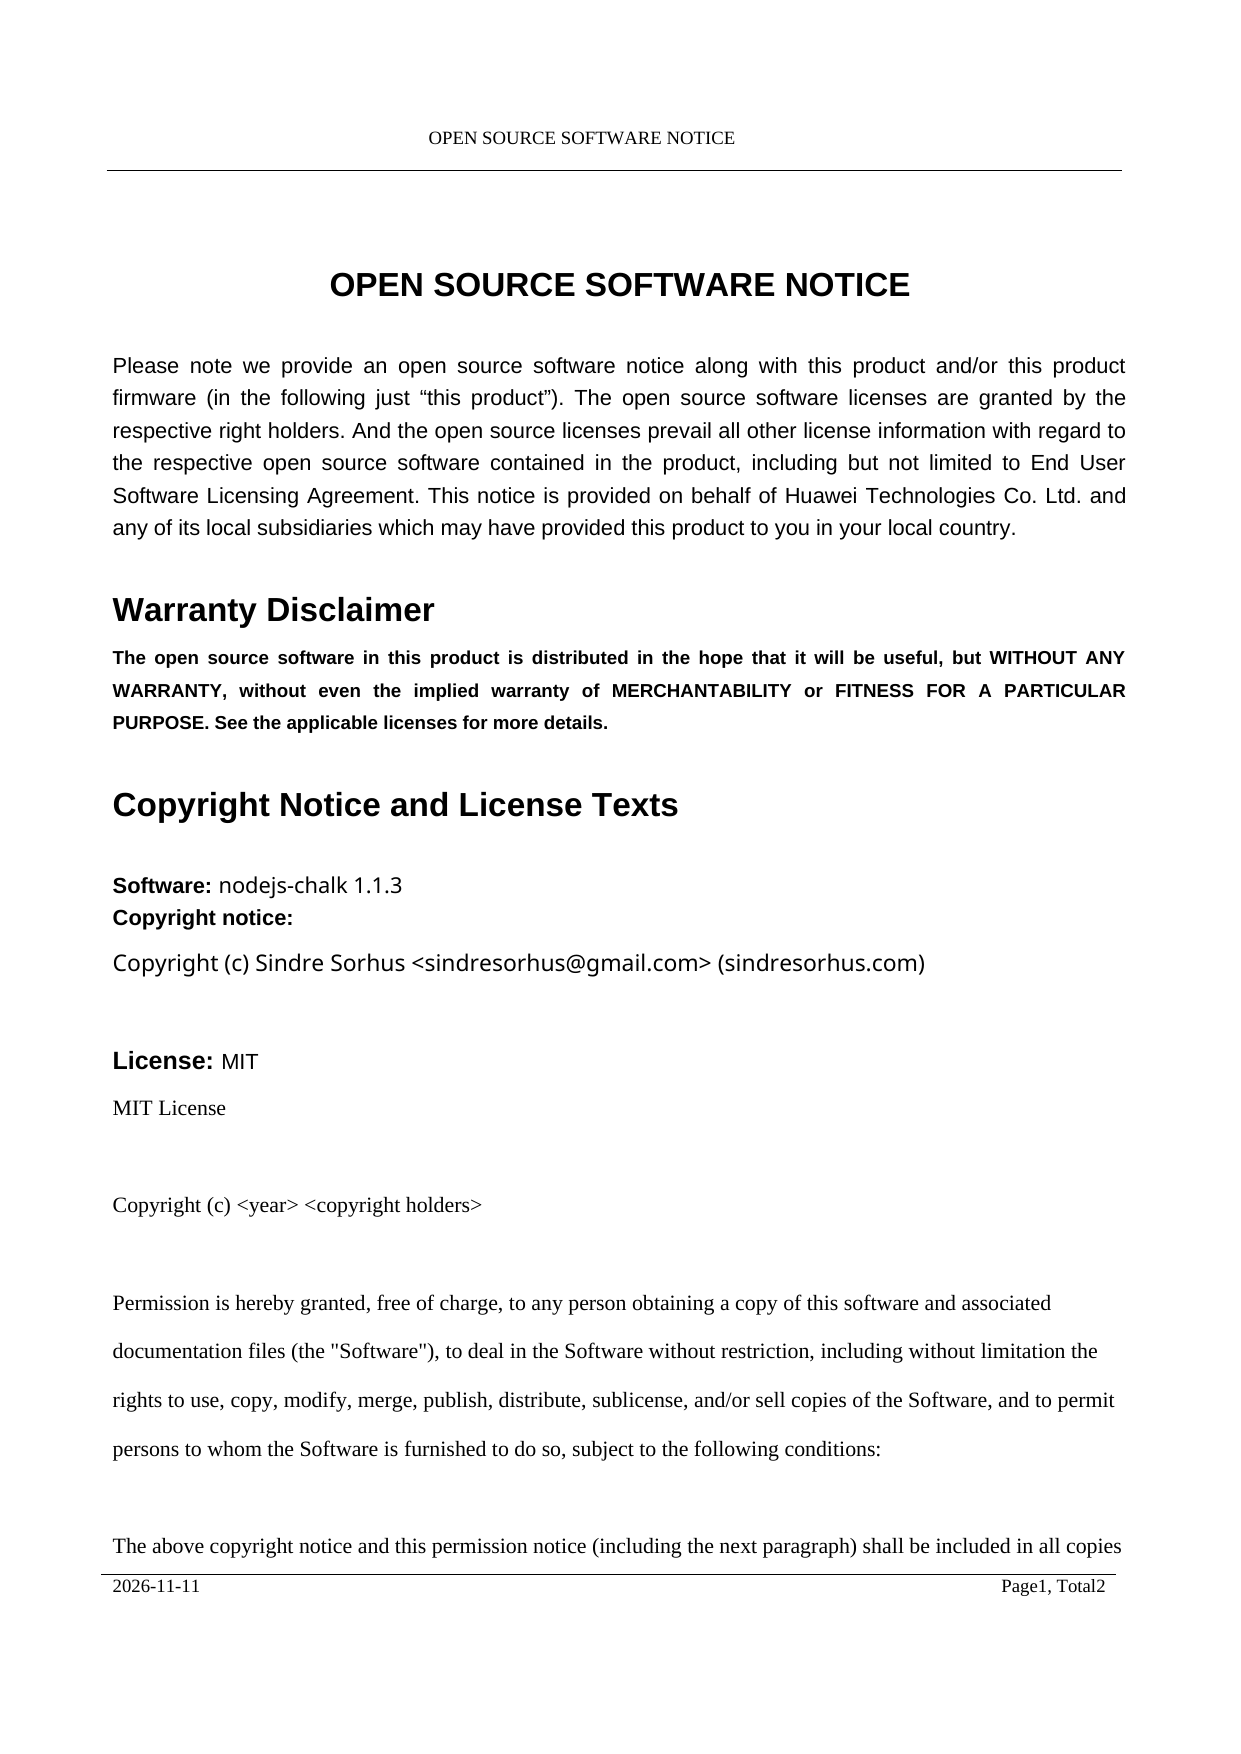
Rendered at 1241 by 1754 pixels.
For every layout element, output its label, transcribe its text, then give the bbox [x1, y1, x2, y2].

text Copyright Notice and License Texts [112, 771, 1128, 836]
text The open source software in this product is distributed in the hope that it will be useful, but WITHOUT ANY WARRANTY, without even the implied warranty of MERCHANTABILITY or FITNESS FOR A PARTICULAR PURPOSE. See the applicable licenses for more details. [112, 641, 1128, 739]
text Warranty Disclaimer [112, 576, 1128, 641]
text Software: nodejs-chalk 1.1.3 [112, 869, 1128, 901]
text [112, 1091, 1128, 1562]
text Copyright (c) Sindre Sorhus <sindresorhus@gmail.com> (sindresorhus.com) [112, 947, 1128, 1028]
text Please note we provide an open source software notice along with this product and/or this product firmware (in the following just “this product”). The open source software licenses are granted by the respective right holders. And the open source licenses prevail all other license information with regard to the respective open source software contained in the product, including but not limited to End User Software Licensing Agreement. This notice is provided on behalf of Huawei Technologies Co. Ltd. and any of its local subsidiaries which may have provided this product to you in your local country. [112, 349, 1128, 544]
text License: MIT [112, 1044, 1128, 1077]
text OPEN SOURCE SOFTWARE NOTICE [112, 251, 1128, 316]
text Copyright notice: [112, 901, 1128, 934]
